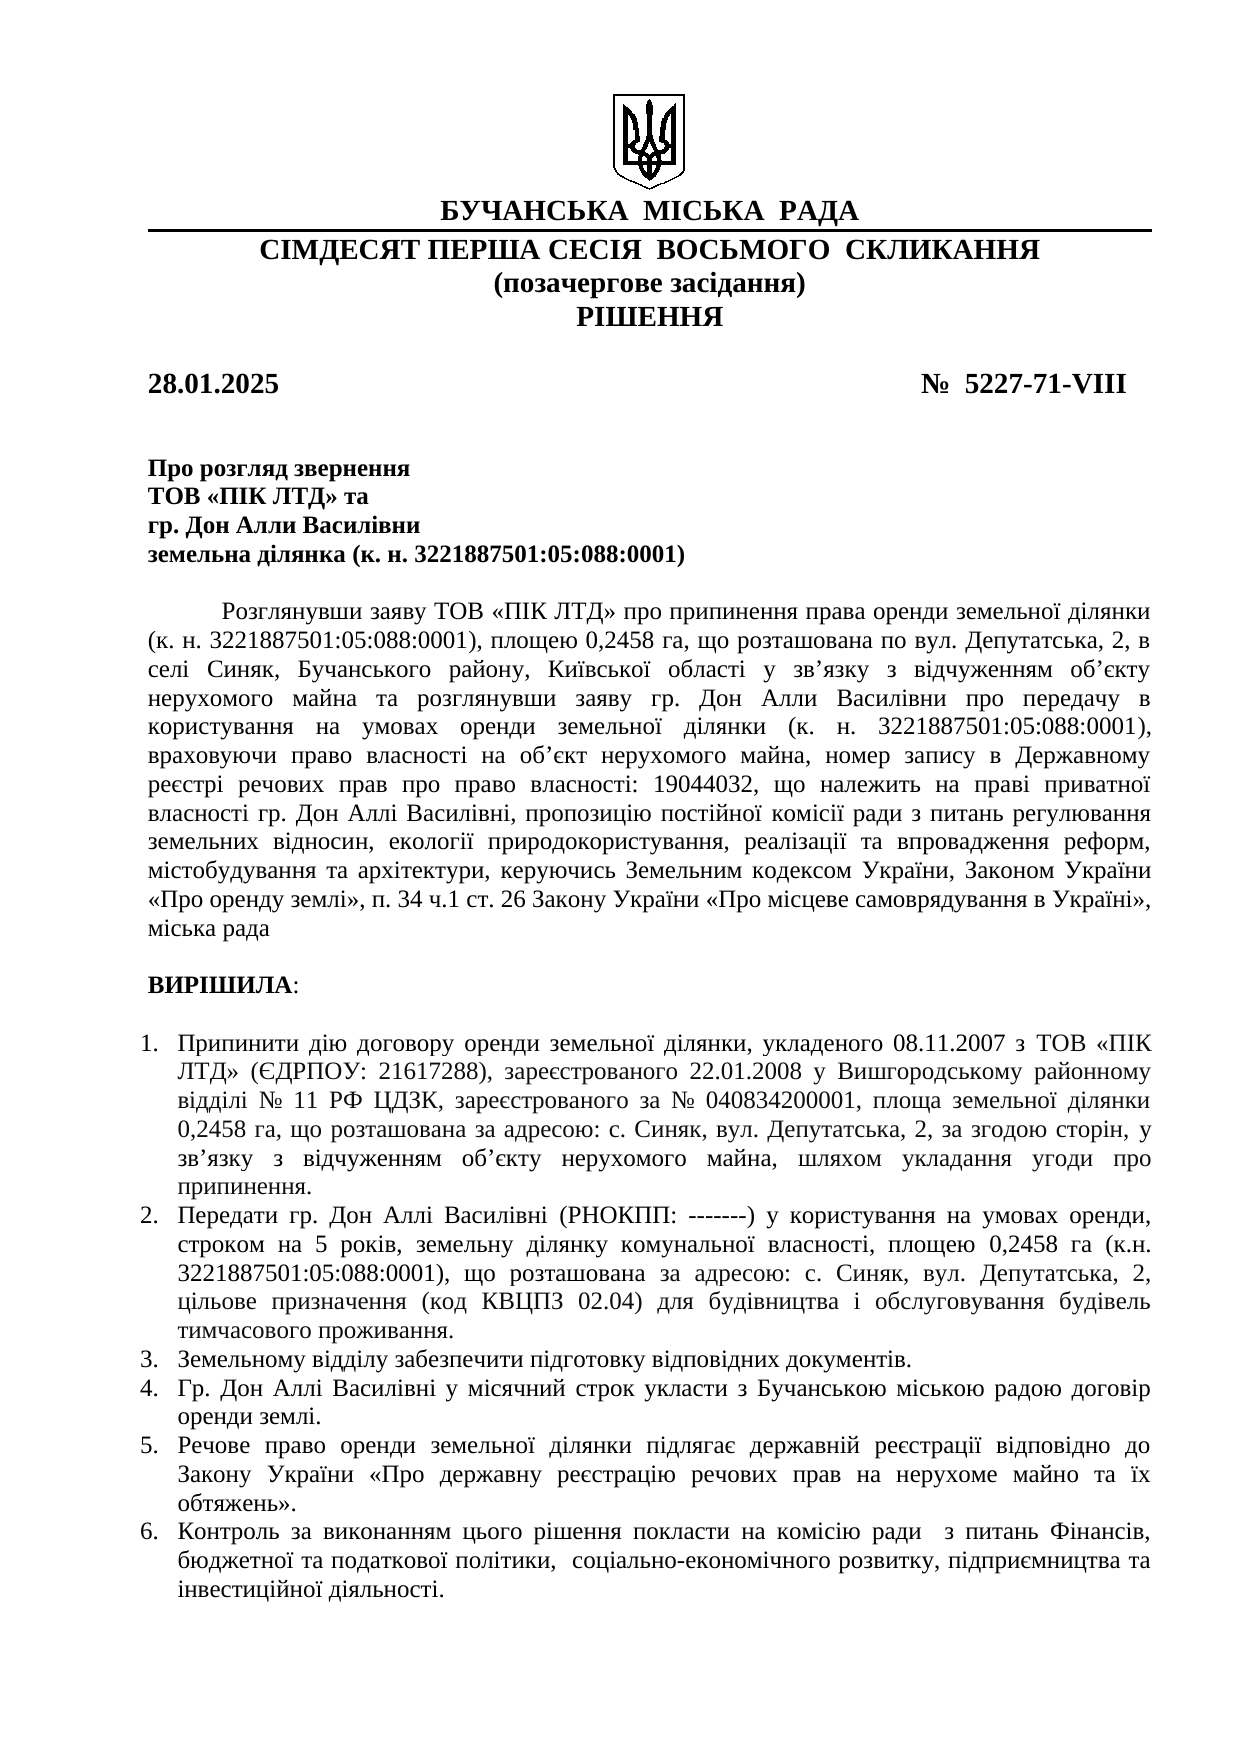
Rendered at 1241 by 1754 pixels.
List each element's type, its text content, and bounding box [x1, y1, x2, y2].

list Речове право оренди земельної ділянки підлягає державній реєстрації відповідно до Закону України «Про державну реєстрацію речових прав на нерухоме майно та їх обтяжень». [140, 1430, 1152, 1516]
text гр. Дон Алли Василівни [148, 510, 1152, 539]
text Про розгляд звернення [148, 453, 1152, 481]
text земельна ділянка (к. н. 3221887501:05:088:0001) [148, 539, 1152, 568]
text РІШЕННЯ [148, 299, 1152, 333]
text БУЧАНСЬКА МІСЬКА РАДА [148, 193, 1152, 229]
list Гр. Дон Аллі Василівні у місячний строк укласти з Бучанською міською радою договір оренди землі. [140, 1373, 1152, 1430]
text СІМДЕСЯТ ПЕРША СЕСІЯ ВОСЬМОГО СКЛИКАННЯ [148, 232, 1152, 266]
text (позачергове засідання) [148, 266, 1152, 299]
text ТОВ «ПІК ЛТД» та [148, 481, 1152, 510]
list Передати гр. Дон Аллі Василівні (РНОКПП: -------) у користування на умовах оренди, строком на 5 років, земельну ділянку комунальної власності, площею 0,2458 га (к.н. 3221887501:05:088:0001), що розташована за адресою: с. Синяк, вул. Депутатська, 2, цільове призначення (код КВЦПЗ 02.04) для будівництва і обслуговування будівель тимчасового проживання. [140, 1200, 1152, 1344]
text ВИРІШИЛА: [148, 970, 1152, 999]
list Контроль за виконанням цього рішення покласти на комісію ради з питань Фінансів, бюджетної та податкової політики, соціально-економічного розвитку, підприємництва та інвестиційної діяльності. [140, 1516, 1152, 1603]
list Припинити дію договору оренди земельної ділянки, укладеного 08.11.2007 з ТОВ «ПІК ЛТД» (ЄДРПОУ: 21617288), зареєстрованого 22.01.2008 у Вишгородському районному відділі № 11 РФ ЦДЗК, зареєстрованого за № 040834200001, площа земельної ділянки 0,2458 га, що розташована за адресою: с. Синяк, вул. Депутатська, 2, за згодою сторін, у зв’язку з відчуженням об’єкту нерухомого майна, шляхом укладання угоди про припинення. [140, 1028, 1152, 1200]
list Земельному відділу забезпечити підготовку відповідних документів. [140, 1344, 1152, 1373]
text Розглянувши заяву ТОВ «ПІК ЛТД» про припинення права оренди земельної ділянки (к. н. 3221887501:05:088:0001), площею 0,2458 га, що розташована по вул. Депутатська, 2, в селі Синяк, Бучанського району, Київської області у зв’язку з відчуженням об’єкту нерухомого майна та розглянувши заяву гр. Дон Алли Василівни про передачу в користування на умовах оренди земельної ділянки (к. н. 3221887501:05:088:0001), враховуючи право власності на об’єкт нерухомого майна, номер запису в Державному реєстрі речових прав про право власності: 19044032, що належить на праві приватної власності гр. Дон Аллі Василівні, пропозицію постійної комісії ради з питань регулювання земельних відносин, екології природокористування, реалізації та впровадження реформ, містобудування та архітектури, керуючись Земельним кодексом України, Законом України «Про оренду землі», п. 34 ч.1 ст. 26 Закону України «Про місцеве самоврядування в Україні», міська рада [148, 596, 1152, 941]
text 28.01.2025 № 5227-71-VІІІ [148, 366, 1152, 400]
